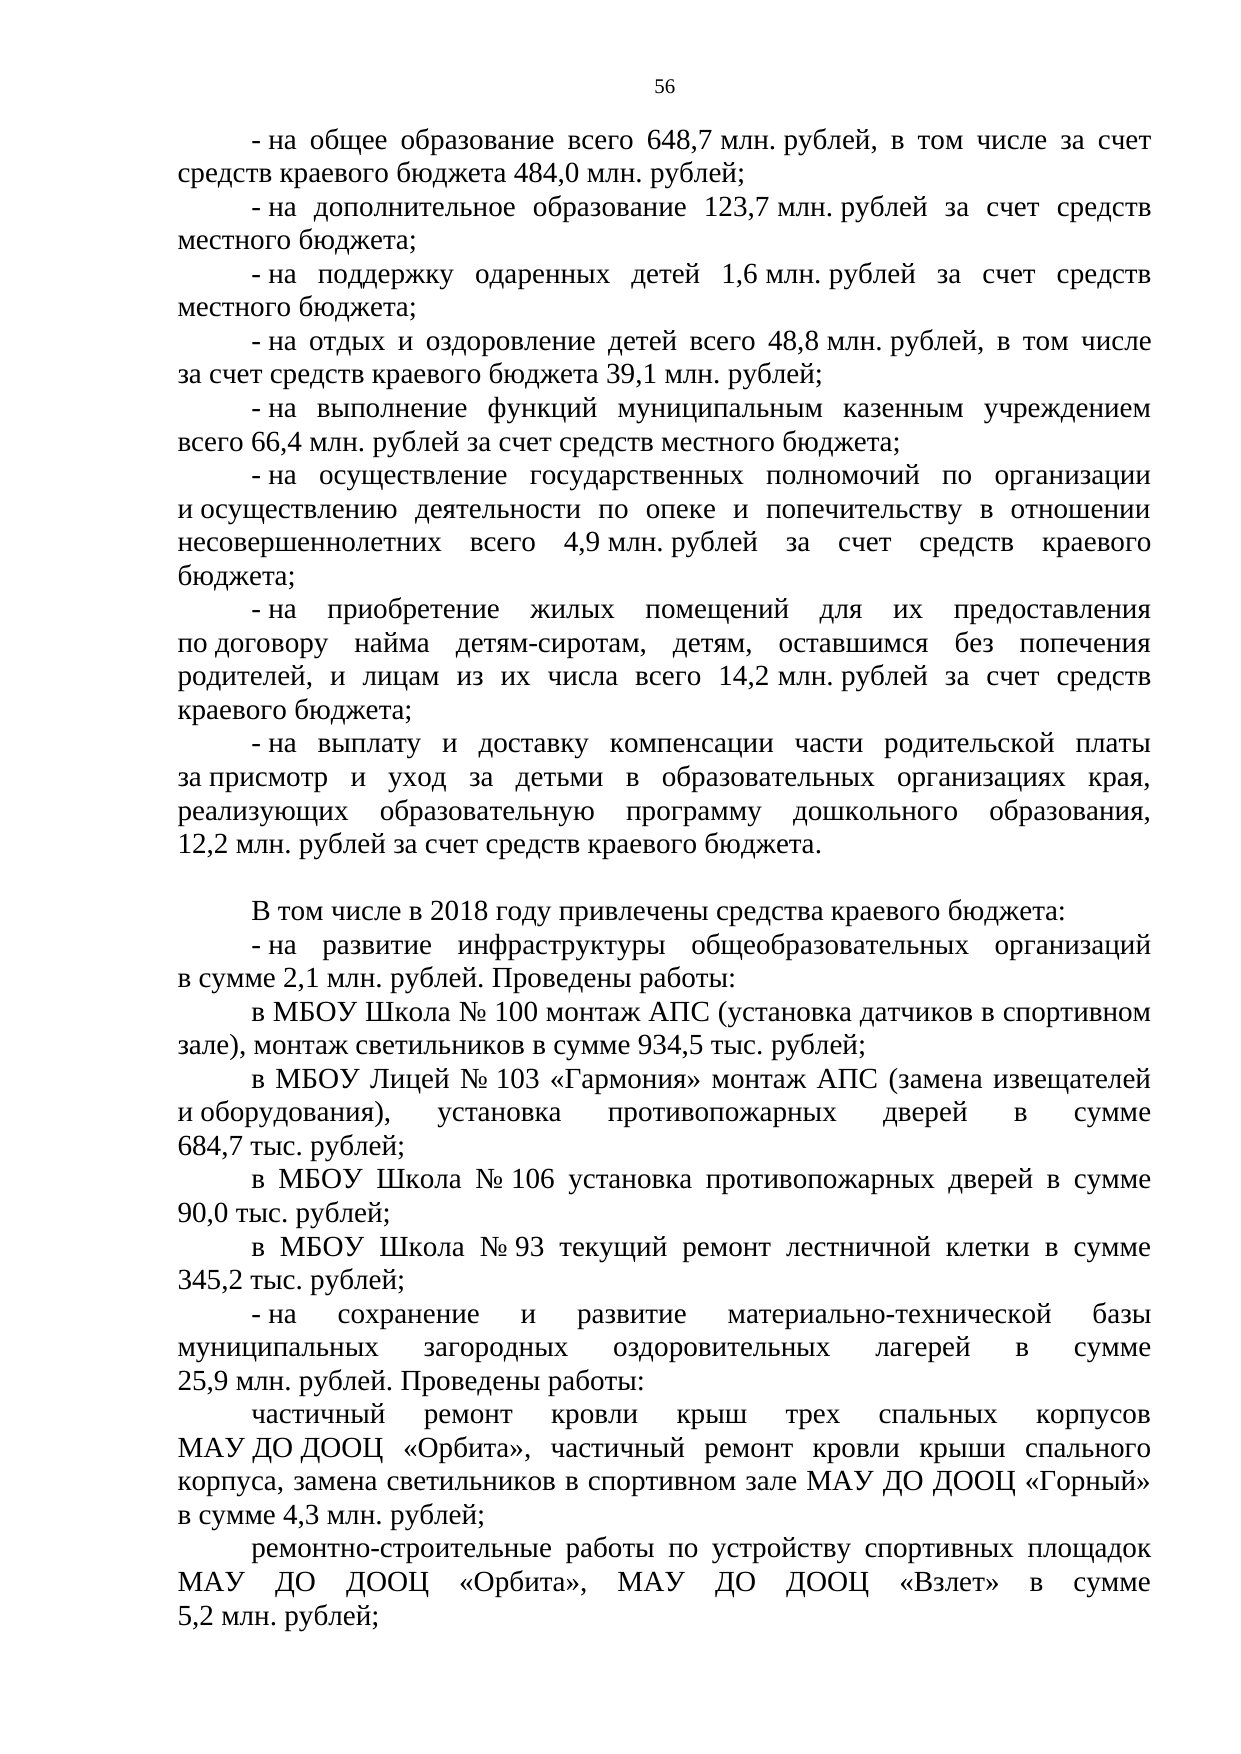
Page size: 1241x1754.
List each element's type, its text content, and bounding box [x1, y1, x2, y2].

text В том числе в 2018 году привлечены средства краевого бюджета: [177, 893, 1152, 927]
text - на сохранение и развитие материально-технической базы муниципальных загородных оздоровительных лагерей в сумме 25,9 млн. рублей. Проведены работы: [177, 1296, 1152, 1396]
text - на отдых и оздоровление детей всего 48,8 млн. рублей, в том числе за счет средств краевого бюджета 39,1 млн. рублей; [177, 323, 1152, 390]
text в МБОУ Школа № 100 монтаж АПС (установка датчиков в спортивном зале), монтаж светильников в сумме 934,5 тыс. рублей; [177, 994, 1152, 1061]
text - на дополнительное образование 123,7 млн. рублей за счет средств местного бюджета; [177, 189, 1152, 256]
text - на выплату и доставку компенсации части родительской платы за присмотр и уход за детьми в образовательных организациях края, реализующих образовательную программу дошкольного образования, 12,2 млн. рублей за счет средств краевого бюджета. [177, 726, 1152, 860]
text - на осуществление государственных полномочий по организации и осуществлению деятельности по опеке и попечительству в отношении несовершеннолетних всего 4,9 млн. рублей за счет средств краевого бюджета; [177, 457, 1152, 591]
text в МБОУ Школа № 93 текущий ремонт лестничной клетки в сумме 345,2 тыс. рублей; [177, 1229, 1152, 1296]
text в МБОУ Школа № 106 установка противопожарных дверей в сумме 90,0 тыс. рублей; [177, 1162, 1152, 1229]
text - на развитие инфраструктуры общеобразовательных организаций в сумме 2,1 млн. рублей. Проведены работы: [177, 927, 1152, 994]
text - на общее образование всего 648,7 млн. рублей, в том числе за счет средств краевого бюджета 484,0 млн. рублей; [177, 122, 1152, 189]
text - на выполнение функций муниципальным казенным учреждением всего 66,4 млн. рублей за счет средств местного бюджета; [177, 390, 1152, 457]
text ремонтно-строительные работы по устройству спортивных площадок МАУ ДО ДООЦ «Орбита», МАУ ДО ДООЦ «Взлет» в сумме 5,2 млн. рублей; [177, 1531, 1152, 1631]
text частичный ремонт кровли крыш трех спальных корпусов МАУ ДО ДООЦ «Орбита», частичный ремонт кровли крыши спального корпуса, замена светильников в спортивном зале МАУ ДО ДООЦ «Горный» в сумме 4,3 млн. рублей; [177, 1396, 1152, 1531]
text - на приобретение жилых помещений для их предоставления по договору найма детям-сиротам, детям, оставшимся без попечения родителей, и лицам из их числа всего 14,2 млн. рублей за счет средств краевого бюджета; [177, 591, 1152, 726]
text в МБОУ Лицей № 103 «Гармония» монтаж АПС (замена извещателей и оборудования), установка противопожарных дверей в сумме 684,7 тыс. рублей; [177, 1061, 1152, 1162]
text - на поддержку одаренных детей 1,6 млн. рублей за счет средств местного бюджета; [177, 256, 1152, 323]
